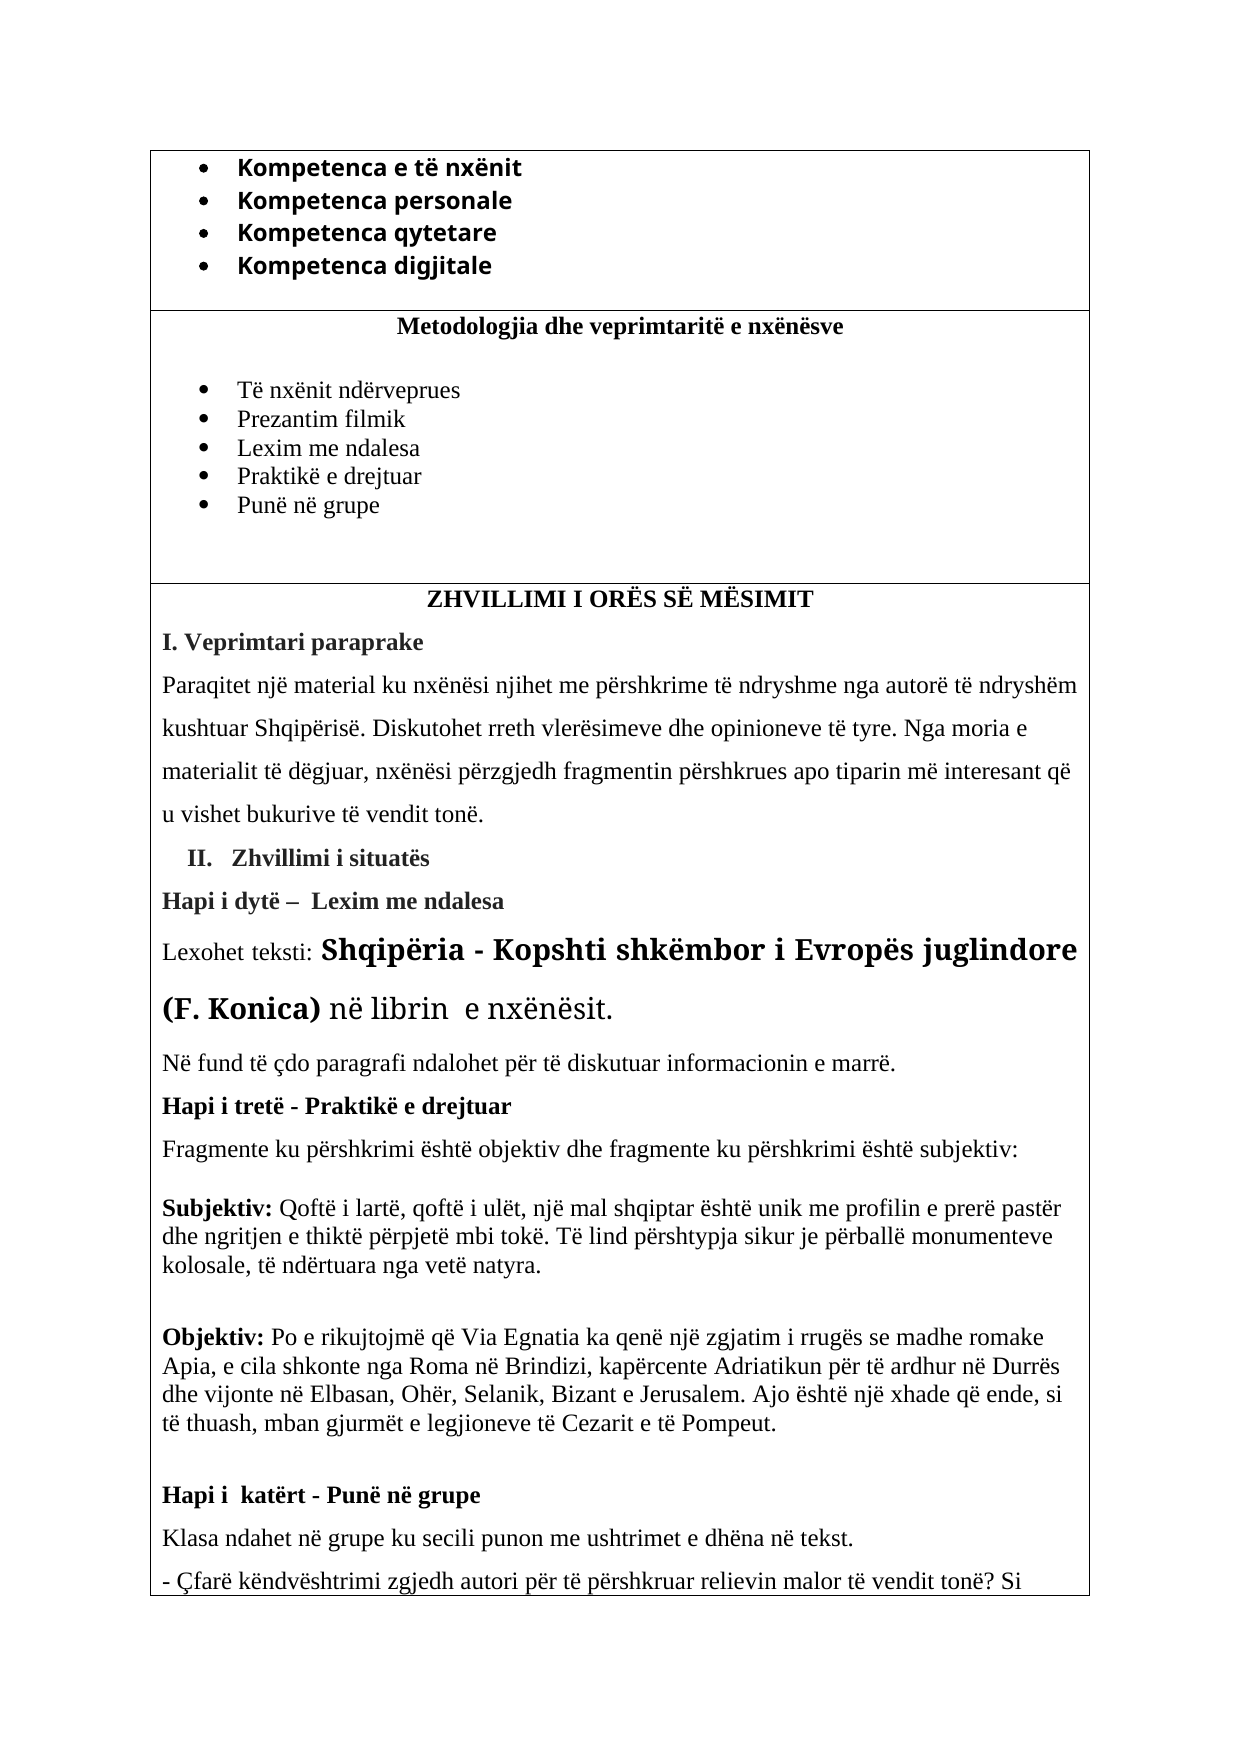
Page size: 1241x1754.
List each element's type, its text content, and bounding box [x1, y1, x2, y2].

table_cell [151, 151, 1089, 310]
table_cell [151, 584, 1089, 1595]
table_cell Metodologjia dhe veprimtaritë e nxënësve Të nxënit ndërveprues Prezantim filmik Lexim me ndalesa Praktikë e drejtuar Punë në grupe [151, 311, 1089, 583]
